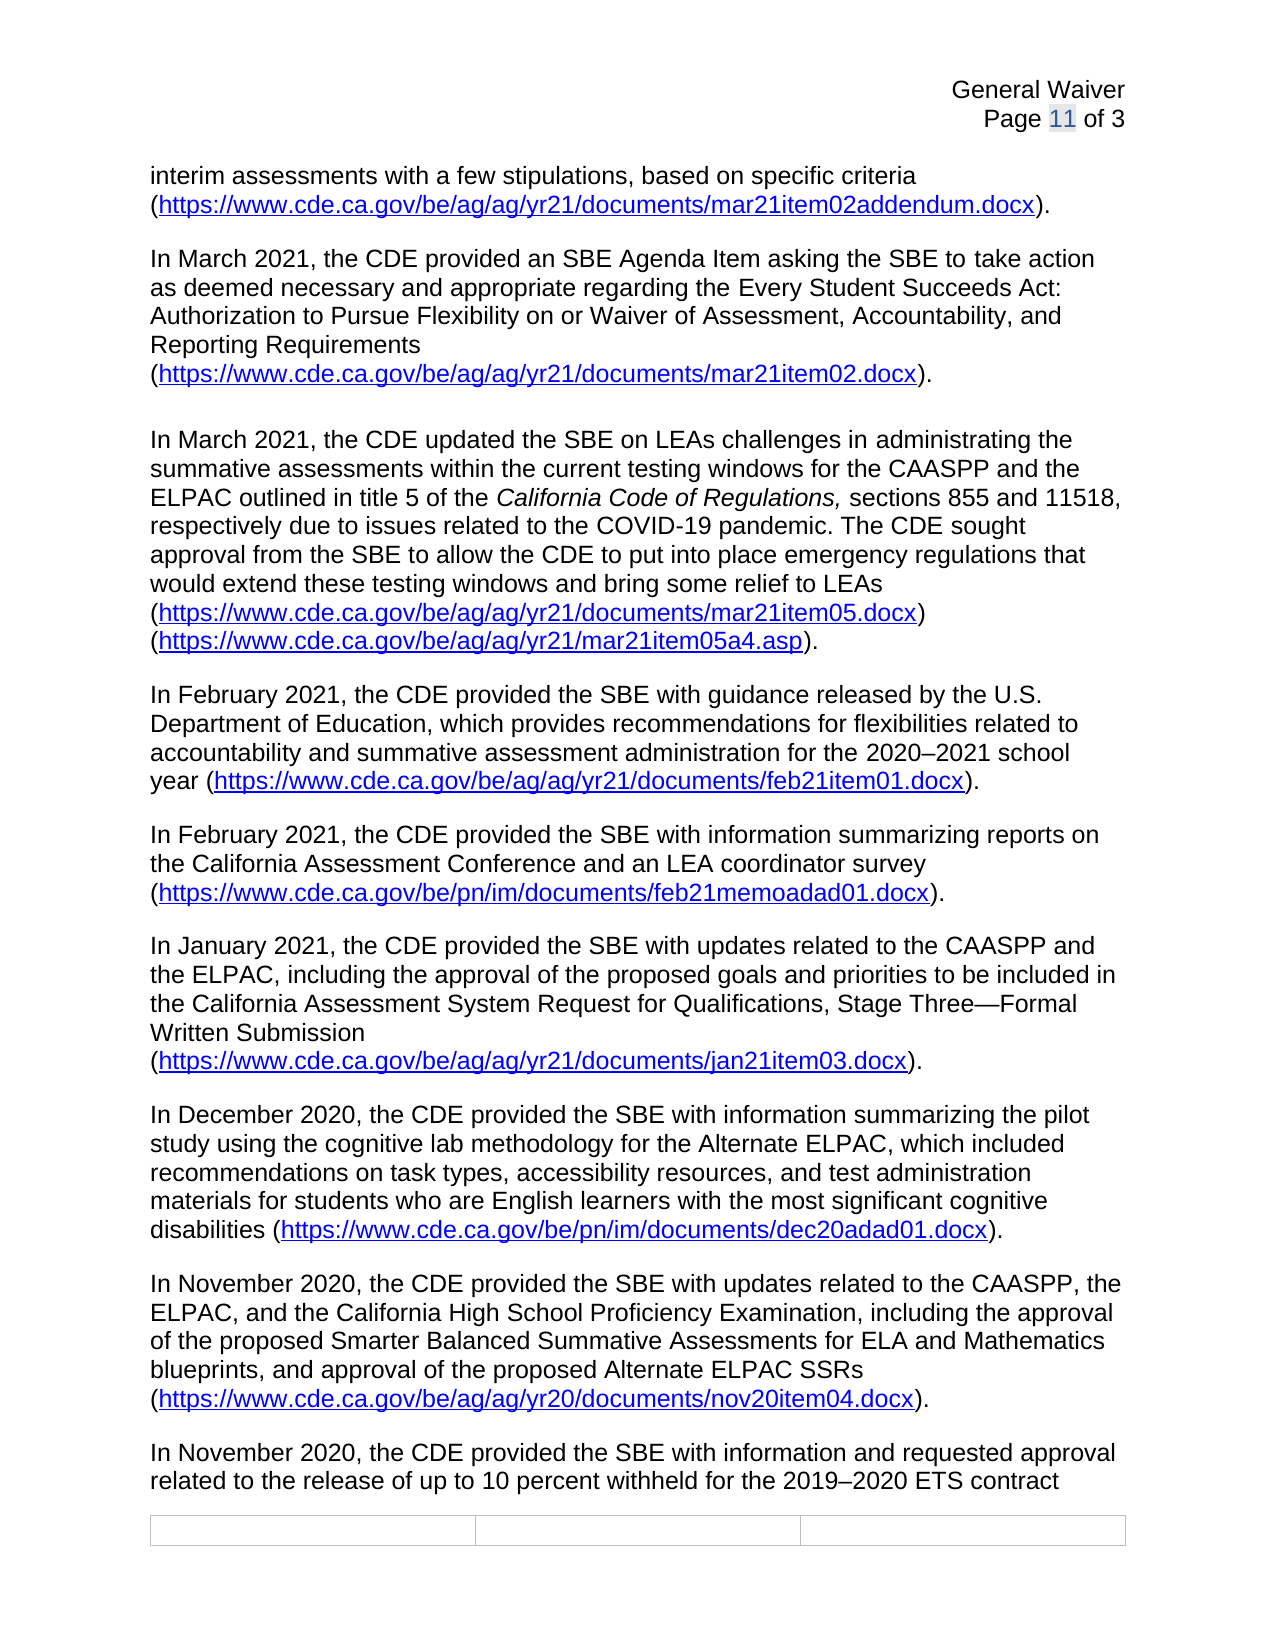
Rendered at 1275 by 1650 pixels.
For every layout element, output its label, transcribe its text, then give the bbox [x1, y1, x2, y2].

text In March 2021, the CDE provided an SBE Agenda Item asking the SBE to take action as deemed necessary and appropriate regarding the Every Student Succeeds Act: Authorization to Pursue Flexibility on or Waiver of Assessment, Accountability, and Reporting Requirements (https://www.cde.ca.gov/be/ag/ag/yr21/documents/mar21item02.docx). [150, 244, 1125, 387]
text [150, 161, 1125, 219]
text In November 2020, the CDE provided the SBE with updates related to the CAASPP, the ELPAC, and the California High School Proficiency Examination, including the approval of the proposed Smarter Balanced Summative Assessments for ELA and Mathematics blueprints, and approval of the proposed Alternate ELPAC SSRs (https://www.cde.ca.gov/be/ag/ag/yr20/documents/nov20item04.docx). [150, 1269, 1125, 1412]
text In February 2021, the CDE provided the SBE with information summarizing reports on the California Assessment Conference and an LEA coordinator survey (https://www.cde.ca.gov/be/pn/im/documents/feb21memoadad01.docx). [150, 820, 1125, 906]
text In December 2020, the CDE provided the SBE with information summarizing the pilot study using the cognitive lab methodology for the Alternate ELPAC, which included recommendations on task types, accessibility resources, and test administration materials for students who are English learners with the most significant cognitive disabilities (https://www.cde.ca.gov/be/pn/im/documents/dec20adad01.docx). [150, 1100, 1125, 1244]
text In January 2021, the CDE provided the SBE with updates related to the CAASPP and the ELPAC, including the approval of the proposed goals and priorities to be included in the California Assessment System Request for Qualifications, Stage Three—Formal Written Submission (https://www.cde.ca.gov/be/ag/ag/yr21/documents/jan21item03.docx). [150, 931, 1125, 1075]
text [150, 1437, 1125, 1495]
text In February 2021, the CDE provided the SBE with guidance released by the U.S. Department of Education, which provides recommendations for flexibilities related to accountability and summative assessment administration for the 2020–2021 school year (https://www.cde.ca.gov/be/ag/ag/yr21/documents/feb21item01.docx). [150, 680, 1125, 795]
text In March 2021, the CDE updated the SBE on LEAs challenges in administrating the summative assessments within the current testing windows for the CAASPP and the ELPAC outlined in title 5 of the California Code of Regulations, sections 855 and 11518, respectively due to issues related to the COVID-19 pandemic. The CDE sought approval from the SBE to allow the CDE to put into place emergency regulations that would extend these testing windows and bring some relief to LEAs (https://www.cde.ca.gov/be/ag/ag/yr21/documents/mar21item05.docx) (https://www.cde.ca.gov/be/ag/ag/yr21/mar21item05a4.asp). [150, 425, 1125, 655]
